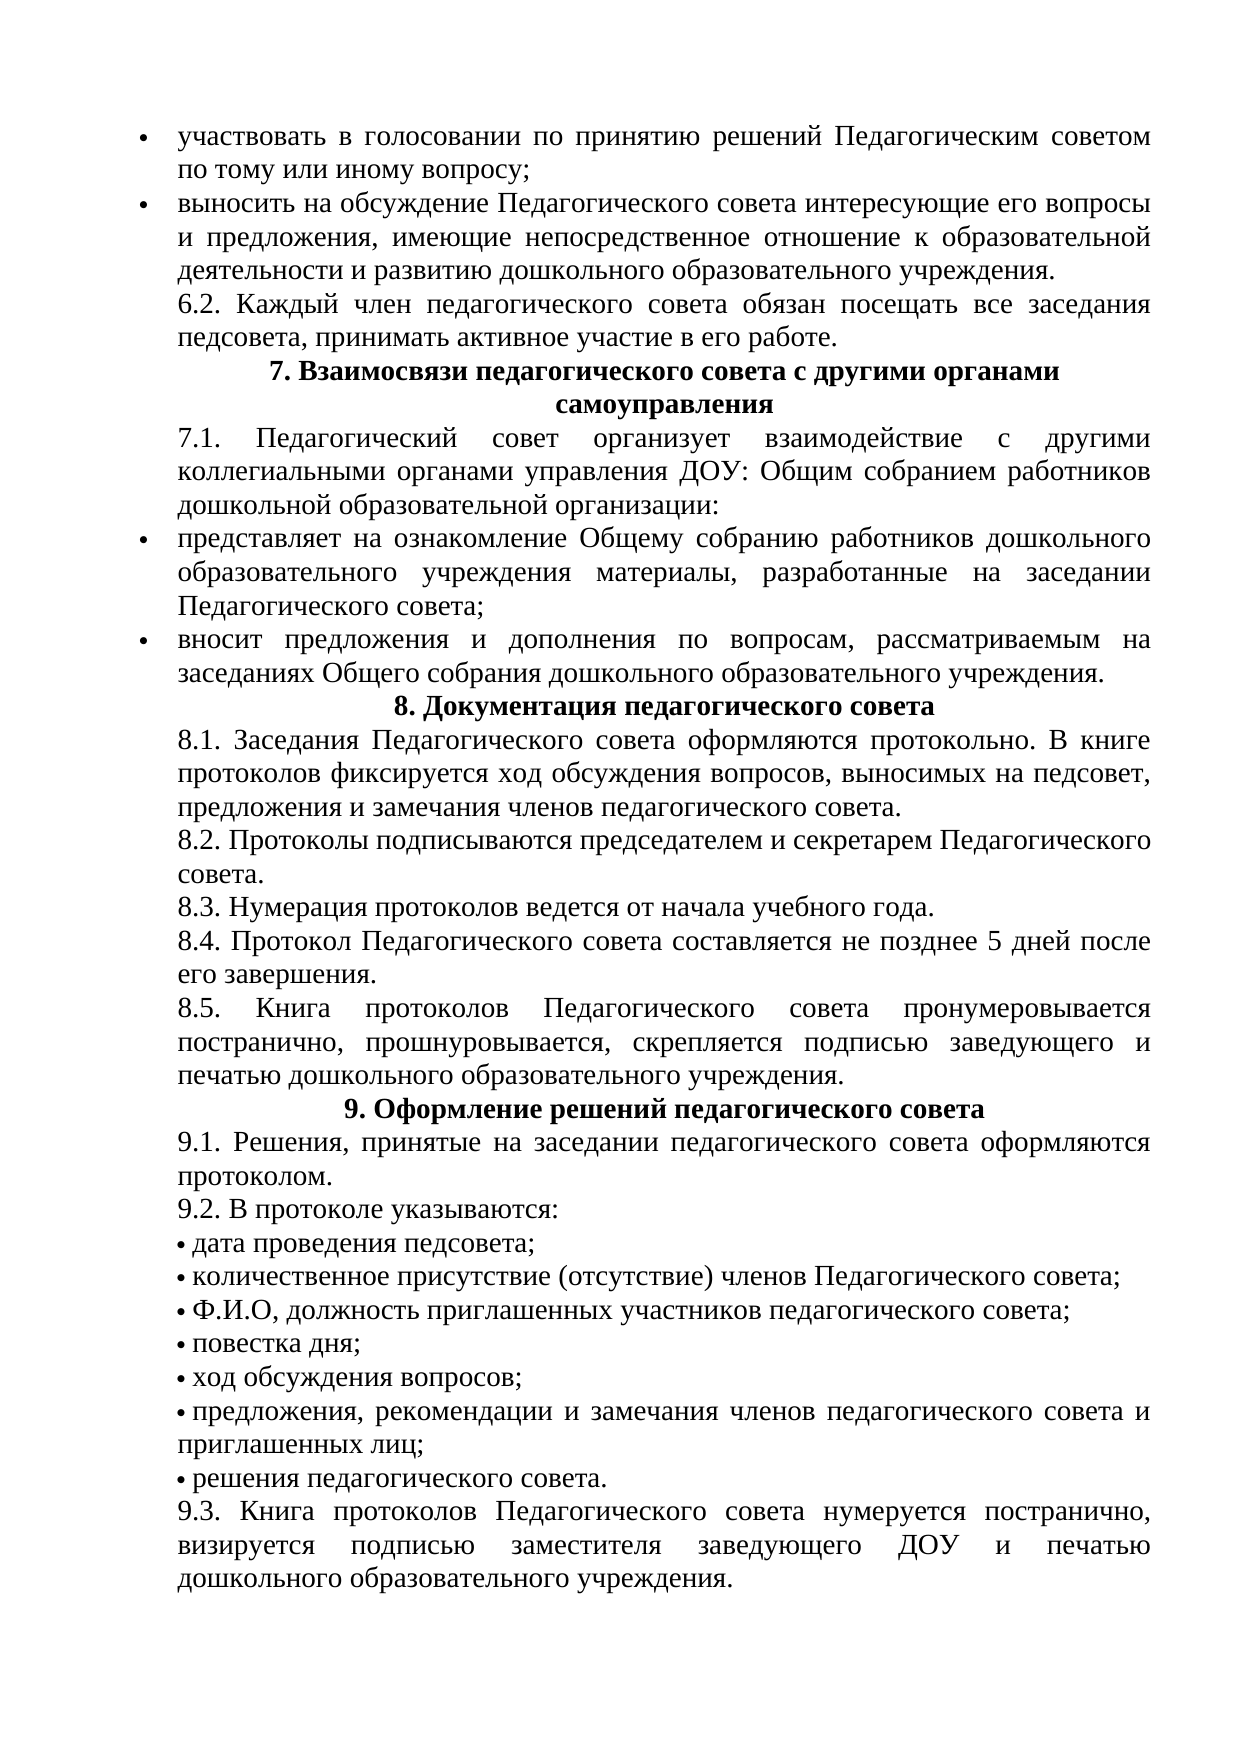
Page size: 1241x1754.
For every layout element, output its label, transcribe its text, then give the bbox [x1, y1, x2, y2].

list предложения, рекомендации и замечания членов педагогического совета и приглашенных лиц; [177, 1393, 1152, 1460]
text 8. Документация педагогического совета [177, 688, 1152, 722]
text 8.3. Нумерация протоколов ведется от начала учебного года. [177, 889, 1152, 923]
text 9.1. Решения, принятые на заседании педагогического совета оформляются протоколом. [177, 1124, 1152, 1191]
list участвовать в голосовании по принятию решений Педагогическим советом по тому или иному вопросу; [140, 118, 1152, 185]
list ход обсуждения вопросов; [177, 1359, 1152, 1393]
list дата проведения педсовета; [177, 1225, 1152, 1258]
list вносит предложения и дополнения по вопросам, рассматриваемым на заседаниях Общего собрания дошкольного образовательного учреждения. [140, 621, 1152, 688]
text 6.2. Каждый член педагогического совета обязан посещать все заседания педсовета, принимать активное участие в его работе. [177, 286, 1152, 353]
text 8.4. Протокол Педагогического совета составляется не позднее 5 дней после его завершения. [177, 923, 1152, 990]
text 8.1. Заседания Педагогического совета оформляются протокольно. В книге протоколов фиксируется ход обсуждения вопросов, выносимых на педсовет, предложения и замечания членов педагогического совета. [177, 722, 1152, 822]
text 9. Оформление решений педагогического совета [177, 1091, 1152, 1124]
list Ф.И.О, должность приглашенных участников педагогического совета; [177, 1292, 1152, 1326]
text 8.5. Книга протоколов Педагогического совета пронумеровывается постранично, прошнуровывается, скрепляется подписью заведующего и печатью дошкольного образовательного учреждения. [177, 990, 1152, 1091]
list решения педагогического совета. [177, 1460, 1152, 1493]
text 8.2. Протоколы подписываются председателем и секретарем Педагогического совета. [177, 822, 1152, 889]
list количественное присутствие (отсутствие) членов Педагогического совета; [177, 1258, 1152, 1292]
text 7. Взаимосвязи педагогического совета с другими органами самоуправления [177, 353, 1152, 420]
list выносить на обсуждение Педагогического совета интересующие его вопросы и предложения, имеющие непосредственное отношение к образовательной деятельности и развитию дошкольного образовательного учреждения. [140, 185, 1152, 286]
text 9.2. В протоколе указываются: [177, 1191, 1152, 1225]
list представляет на ознакомление Общему собранию работников дошкольного образовательного учреждения материалы, разработанные на заседании Педагогического совета; [140, 521, 1152, 621]
list повестка дня; [177, 1326, 1152, 1359]
text 7.1. Педагогический совет организует взаимодействие с другими коллегиальными органами управления ДОУ: Общим собранием работников дошкольной образовательной организации: [177, 420, 1152, 521]
text 9.3. Книга протоколов Педагогического совета нумеруется постранично, визируется подписью заместителя заведующего ДОУ и печатью дошкольного образовательного учреждения. [177, 1493, 1152, 1594]
